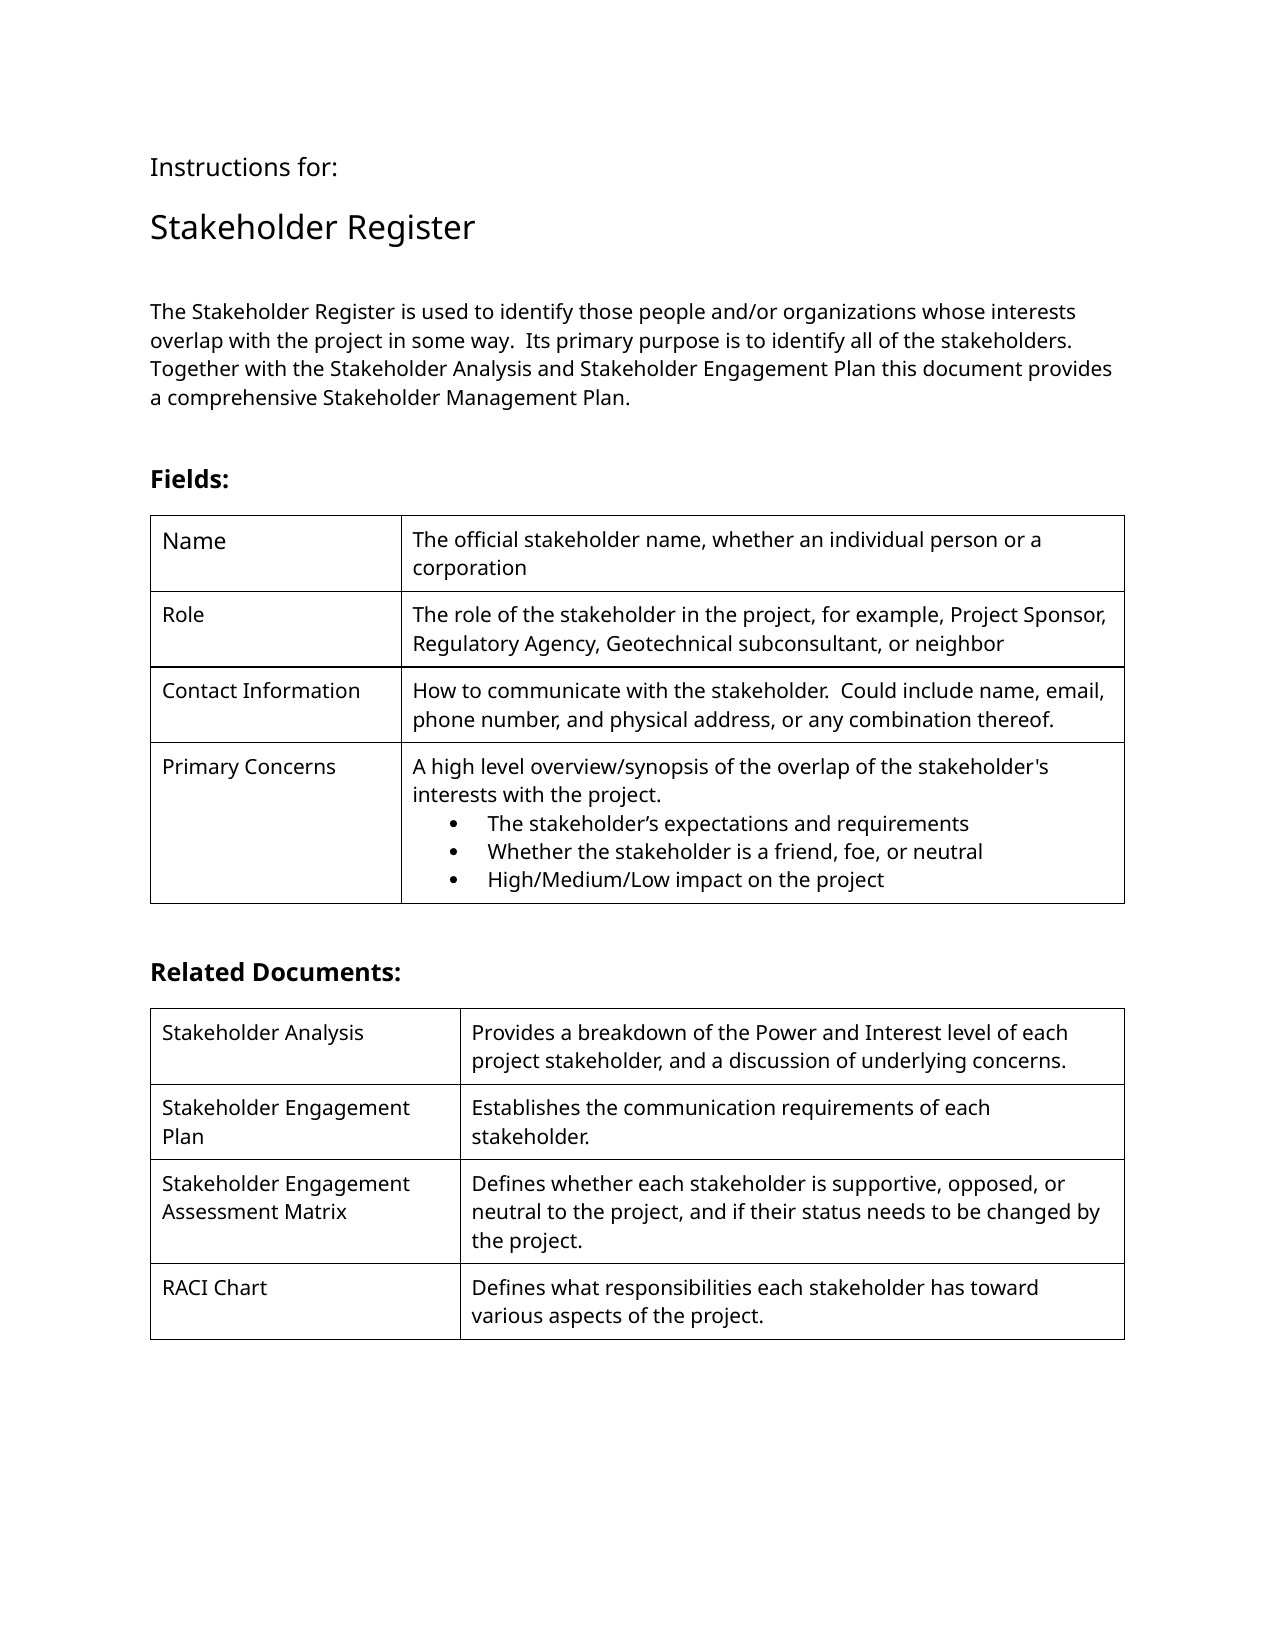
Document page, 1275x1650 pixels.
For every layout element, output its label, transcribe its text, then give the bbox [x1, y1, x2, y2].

table_header Provides a breakdown of the Power and Interest level of each project stakeholder, and a discussion of underlying concerns. [461, 1009, 1124, 1083]
table_cell The role of the stakeholder in the project, for example, Project Sponsor, Regulatory Agency, Geotechnical subconsultant, or neighbor [402, 592, 1124, 666]
text Instructions for: [150, 150, 1125, 184]
text Fields: [150, 462, 1125, 496]
table_cell Role [151, 592, 401, 666]
table_cell Primary Concerns [151, 743, 401, 903]
text The Stakeholder Register is used to identify those people and/or organizations whose interests overlap with the project in some way. Its primary purpose is to identify all of the stakeholders. Together with the Stakeholder Analysis and Stakeholder Engagement Plan this document provides a comprehensive Stakeholder Management Plan. [150, 297, 1125, 411]
table_cell A high level overview/synopsis of the overlap of the stakeholder's interests with the project. The stakeholder’s expectations and requirements Whether the stakeholder is a friend, foe, or neutral High/Medium/Low impact on the project [402, 743, 1124, 903]
table_cell Establishes the communication requirements of each stakeholder. [461, 1085, 1124, 1159]
text Stakeholder Register [150, 203, 1125, 249]
table_cell Stakeholder Engagement Assessment Matrix [151, 1160, 460, 1263]
table_cell Contact Information [151, 668, 401, 742]
table_header Stakeholder Analysis [151, 1009, 460, 1083]
table_cell Defines whether each stakeholder is supportive, opposed, or neutral to the project, and if their status needs to be changed by the project. [461, 1160, 1124, 1263]
table_cell Stakeholder Engagement Plan [151, 1085, 460, 1159]
table_header Name [151, 516, 401, 591]
table_header The official stakeholder name, whether an individual person or a corporation [402, 516, 1124, 591]
table_cell Defines what responsibilities each stakeholder has toward various aspects of the project. [461, 1264, 1124, 1339]
table_cell How to communicate with the stakeholder. Could include name, email, phone number, and physical address, or any combination thereof. [402, 668, 1124, 742]
text Related Documents: [150, 954, 1125, 988]
table_cell RACI Chart [151, 1264, 460, 1339]
